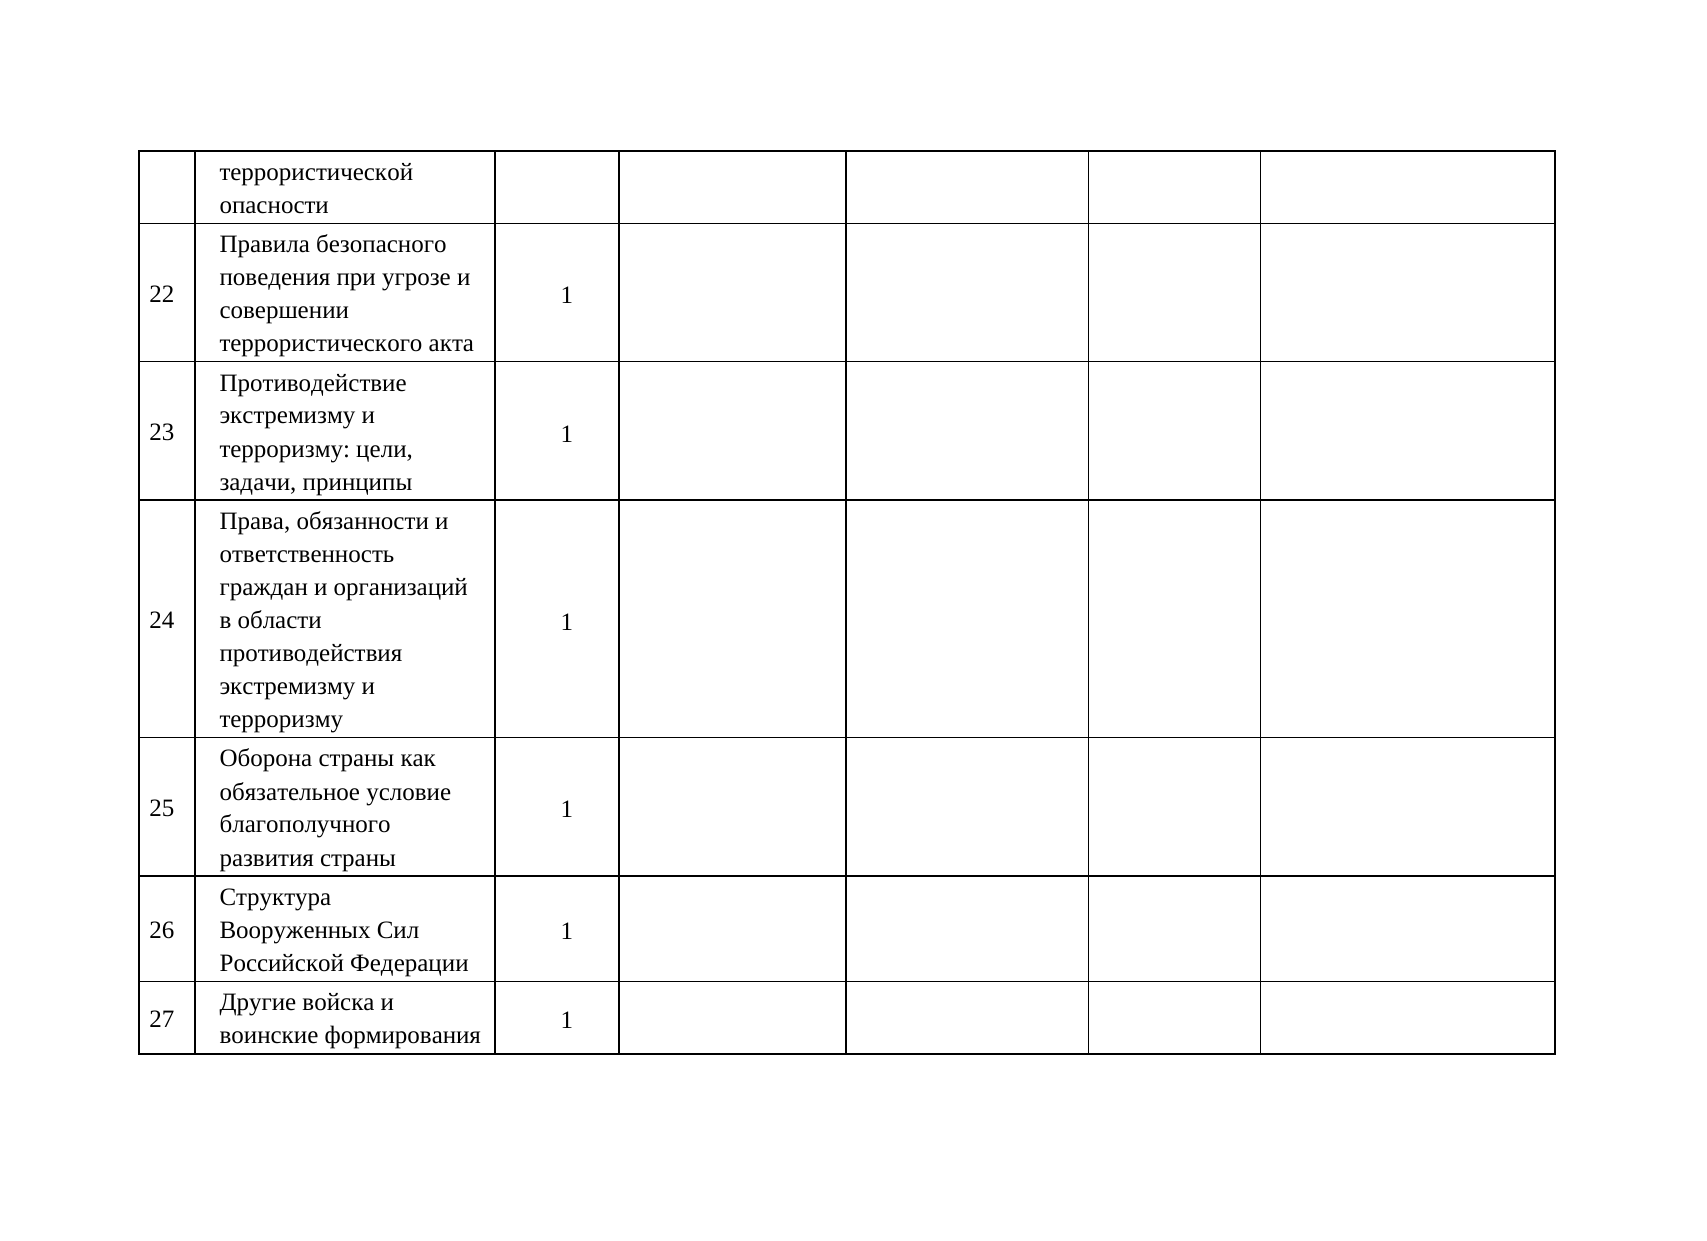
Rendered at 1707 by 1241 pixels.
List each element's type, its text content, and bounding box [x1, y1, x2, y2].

table_cell 26 [140, 877, 194, 981]
table_cell [847, 362, 1088, 499]
table_cell Оборона страны как обязательное условие благополучного развития страны [196, 738, 494, 875]
table_cell [847, 501, 1088, 737]
table_cell [1089, 362, 1260, 499]
table_cell [1089, 982, 1260, 1053]
table_cell [1089, 738, 1260, 875]
table_cell [1261, 738, 1554, 875]
table_cell [1089, 224, 1260, 361]
table_cell 1 [496, 982, 618, 1053]
table_cell [847, 982, 1088, 1053]
table_cell Права, обязанности и ответственность граждан и организаций в области противодействия экстремизму и терроризму [196, 501, 494, 737]
table_cell 21 [140, 152, 194, 222]
table_cell [620, 224, 845, 361]
table_cell 22 [140, 224, 194, 361]
table_cell [620, 152, 845, 222]
table_cell [620, 738, 845, 875]
table_cell [1261, 224, 1554, 361]
table_cell 1 [496, 224, 618, 361]
table_cell [620, 982, 845, 1053]
table_cell 1 [496, 501, 618, 737]
table_cell 27 [140, 982, 194, 1053]
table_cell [196, 152, 494, 222]
table_cell 1 [496, 152, 618, 222]
table_cell 23 [140, 362, 194, 499]
table_cell 1 [496, 738, 618, 875]
table_cell 24 [140, 501, 194, 737]
table_cell [1089, 501, 1260, 737]
table_cell Структура Вооруженных Сил Российской Федерации [196, 877, 494, 981]
table_cell [1261, 501, 1554, 737]
table_cell [1089, 152, 1260, 222]
table_cell [847, 152, 1088, 222]
table_cell 1 [496, 877, 618, 981]
table_cell [620, 362, 845, 499]
table_cell [847, 877, 1088, 981]
table_cell [1261, 982, 1554, 1053]
table_cell [1089, 877, 1260, 981]
table_cell [1261, 362, 1554, 499]
table_cell [847, 738, 1088, 875]
table_cell [1261, 877, 1554, 981]
table_cell 1 [496, 362, 618, 499]
table_cell 25 [140, 738, 194, 875]
table_cell Другие войска и воинские формирования [196, 982, 494, 1053]
table_cell [620, 877, 845, 981]
table_cell Противодействие экстремизму и терроризму: цели, задачи, принципы [196, 362, 494, 499]
table_cell [620, 501, 845, 737]
table_cell Правила безопасного поведения при угрозе и совершении террористического акта [196, 224, 494, 361]
table_cell [1261, 152, 1554, 222]
table_cell [847, 224, 1088, 361]
